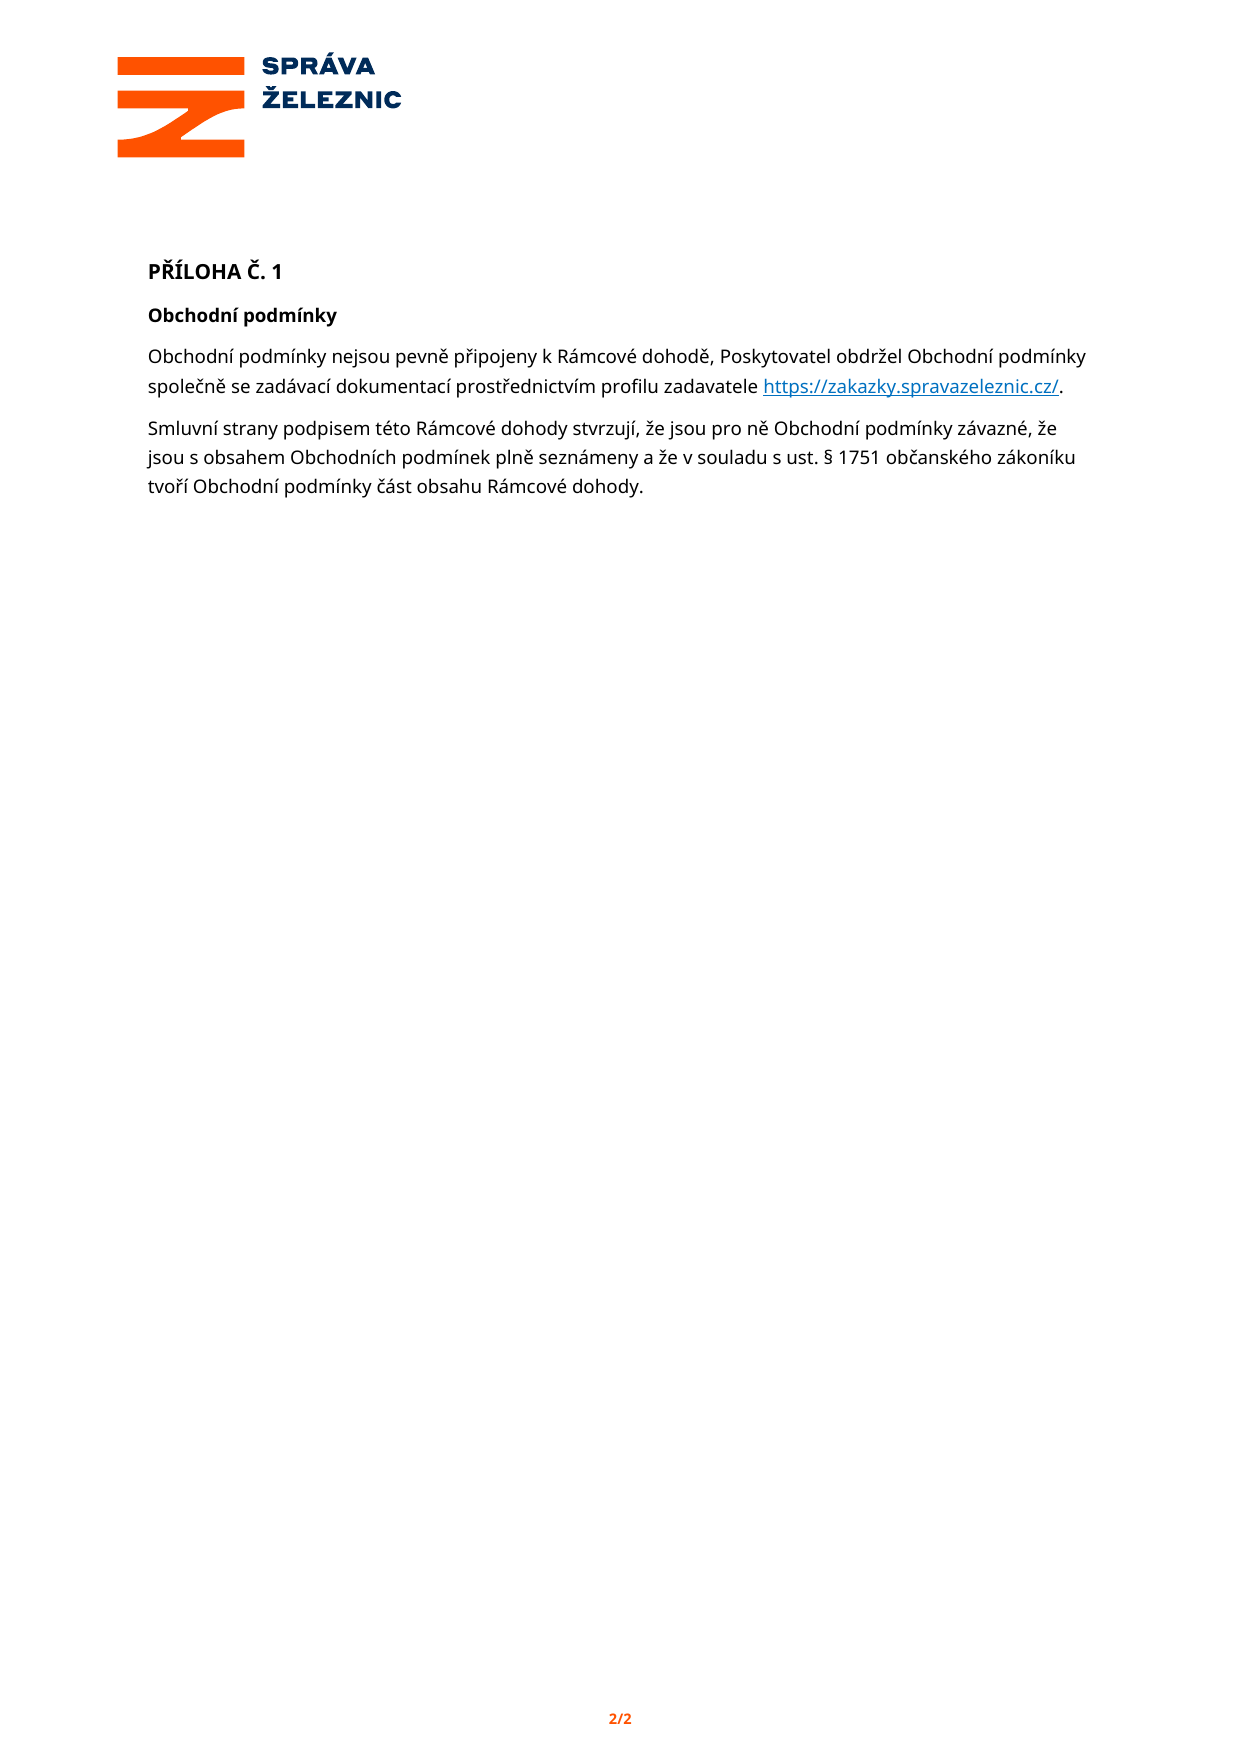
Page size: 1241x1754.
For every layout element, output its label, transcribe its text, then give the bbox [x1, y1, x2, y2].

text PŘÍLOHA Č. 1 [148, 257, 1093, 285]
text Smluvní strany podpisem této Rámcové dohody stvrzují, že jsou pro ně Obchodní podmínky závazné, že jsou s obsahem Obchodních podmínek plně seznámeny a že v souladu s ust. § 1751 občanského zákoníku tvoří Obchodní podmínky část obsahu Rámcové dohody. [148, 415, 1093, 499]
text Obchodní podmínky [148, 302, 1093, 327]
text Obchodní podmínky nejsou pevně připojeny k Rámcové dohodě, Poskytovatel obdržel Obchodní podmínky společně se zadávací dokumentací prostřednictvím profilu zadavatele https://zakazky.spravazeleznic.cz/. [148, 344, 1093, 398]
